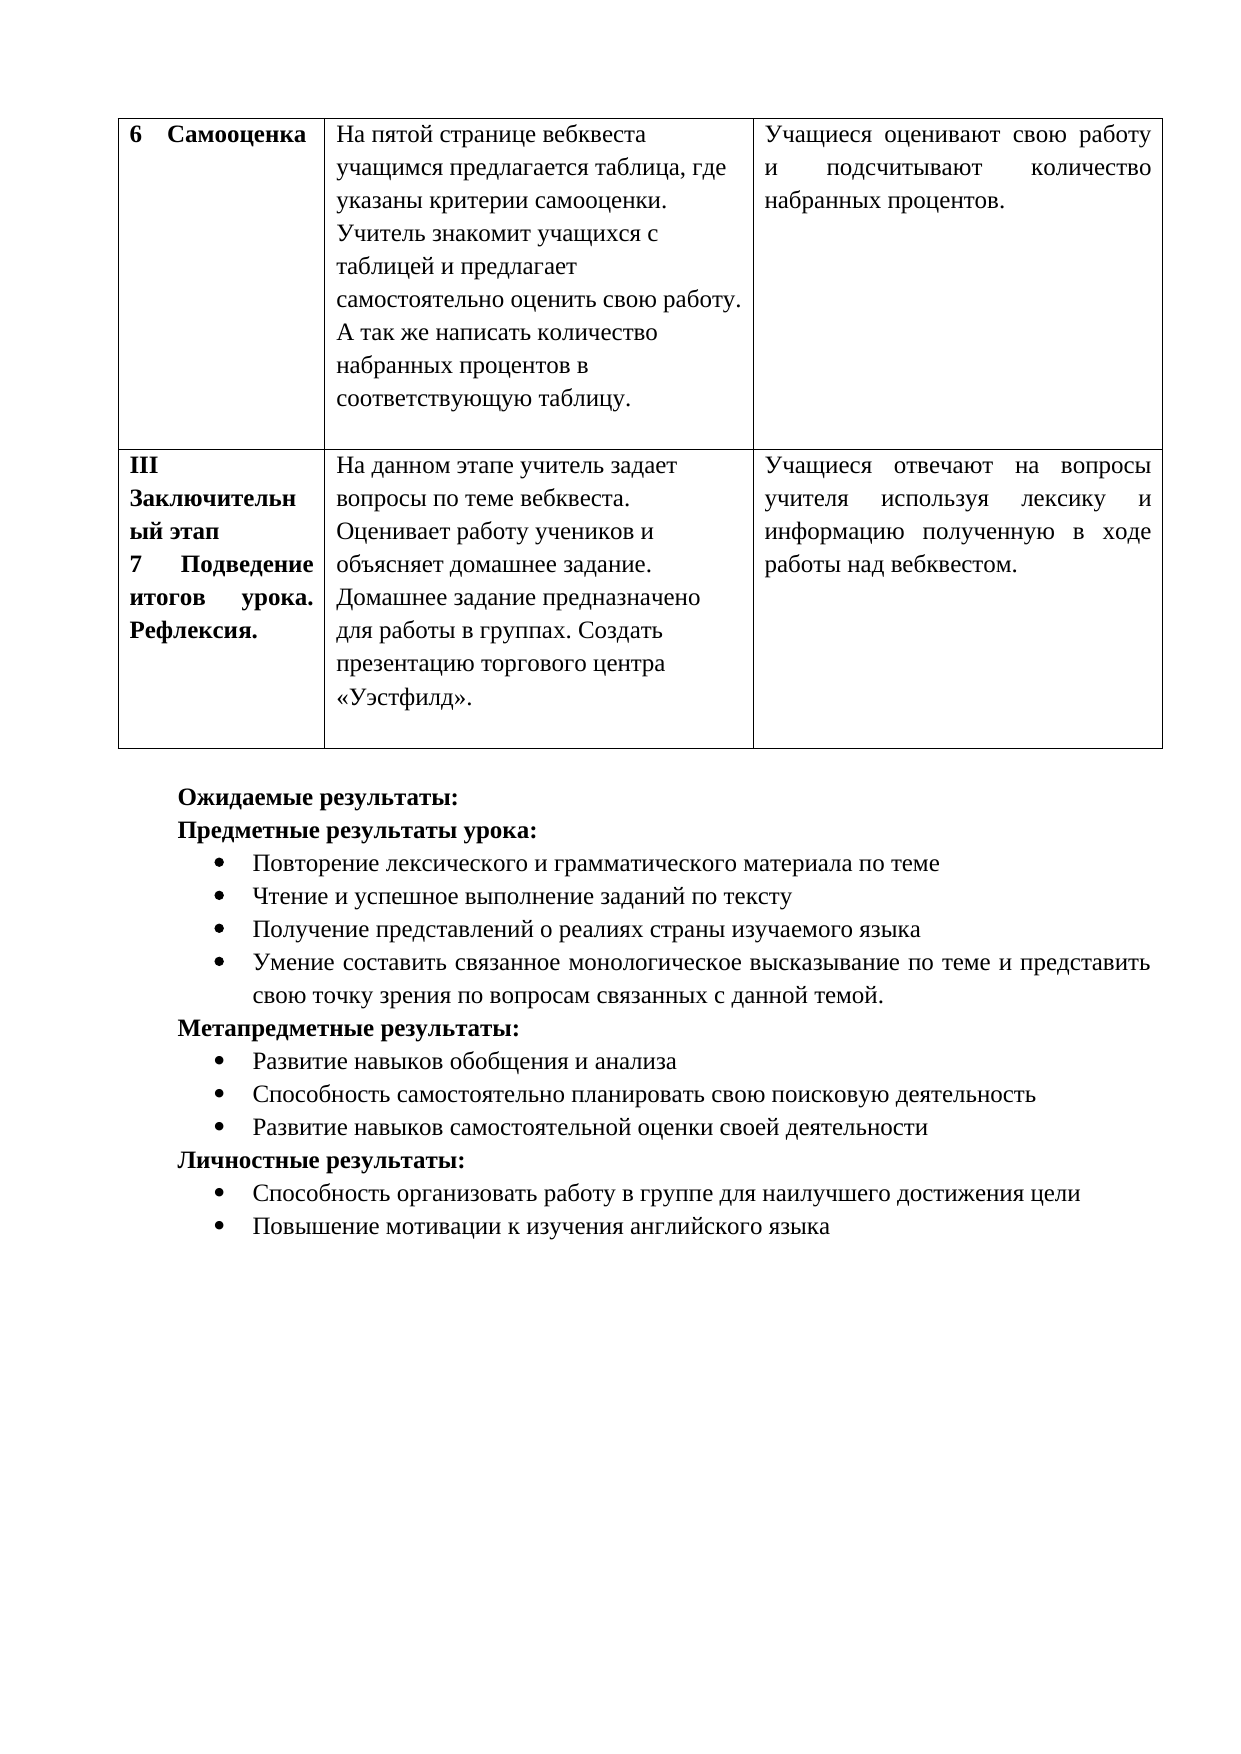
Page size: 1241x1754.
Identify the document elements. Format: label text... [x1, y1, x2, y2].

list Развитие навыков самостоятельной оценки своей деятельности [215, 1112, 1152, 1141]
list Развитие навыков обобщения и анализа [215, 1046, 1152, 1074]
list Умение составить связанное монологическое высказывание по теме и представить свою точку зрения по вопросам связанных с данной темой. [215, 947, 1152, 1008]
text Ожидаемые результаты: [177, 782, 1152, 810]
list Повторение лексического и грамматического материала по теме [215, 848, 1152, 876]
list Чтение и успешное выполнение заданий по тексту [215, 881, 1152, 909]
list Повышение мотивации к изучения английского языка [215, 1211, 1152, 1240]
table_cell Самооценка [119, 119, 324, 449]
list Способность организовать работу в группе для наилучшего достижения цели [215, 1178, 1152, 1207]
table_cell На данном этапе учитель задает вопросы по теме вебквеста. Оценивает работу учеников и объясняет домашнее задание. Домашнее задание предназначено для работы в группах. Создать презентацию торгового центра «Уэстфилд». [325, 450, 753, 748]
table_cell На пятой странице вебквеста учащимся предлагается таблица, где указаны критерии самооценки. Учитель знакомит учащихся с таблицей и предлагает самостоятельно оценить свою работу. А так же написать количество набранных процентов в соответствующую таблицу. [325, 119, 753, 449]
table_cell Учащиеся отвечают на вопросы учителя используя лексику и информацию полученную в ходе работы над вебквестом. [754, 450, 1162, 748]
list Получение представлений о реалиях страны изучаемого языка [215, 914, 1152, 942]
table_cell III Заключительный этап 7 Подведение итогов урока. Рефлексия. [119, 450, 324, 748]
text Предметные результаты урока: [177, 815, 1152, 843]
text Метапредметные результаты: [177, 1013, 1152, 1042]
text Личностные результаты: [177, 1145, 1152, 1174]
list Способность самостоятельно планировать свою поисковую деятельность [215, 1079, 1152, 1108]
table_cell Учащиеся оценивают свою работу и подсчитывают количество набранных процентов. [754, 119, 1162, 449]
